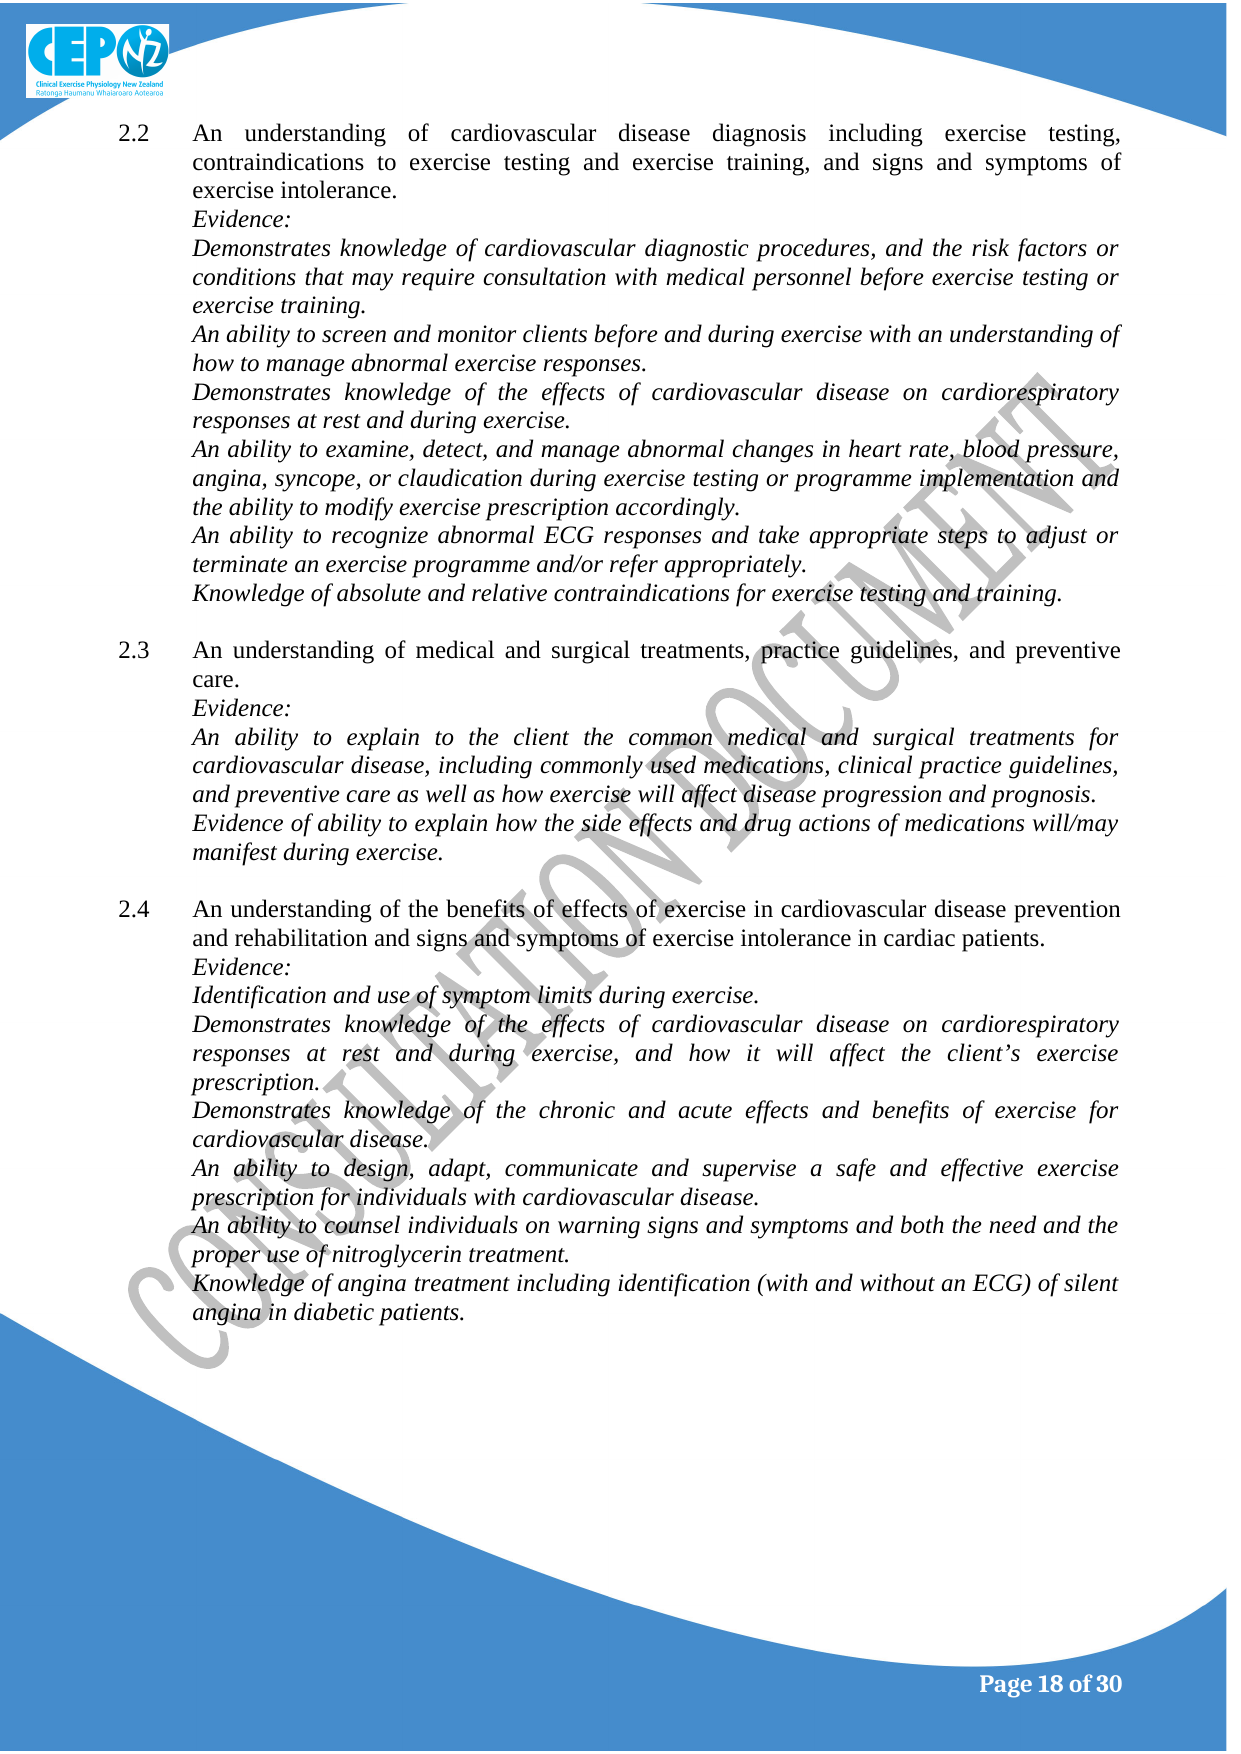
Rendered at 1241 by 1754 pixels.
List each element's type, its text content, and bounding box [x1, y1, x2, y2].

text An ability to recognize abnormal ECG responses and take appropriate steps to adjust or terminate an exercise programme and/or refer appropriately. [192, 521, 1122, 578]
text Demonstrates knowledge of the chronic and acute effects and benefits of exercise for cardiovascular disease. [192, 1096, 1122, 1153]
text An ability to explain to the client the common medical and surgical treatments for cardiovascular disease, including commonly used medications, clinical practice guidelines, and preventive care as well as how exercise will affect disease progression and prognosis. [192, 722, 1122, 808]
text Identification and use of symptom limits during exercise. [192, 981, 1122, 1009]
text 2.2 An understanding of cardiovascular disease diagnosis including exercise testing, contraindications to exercise testing and exercise training, and signs and symptoms of exercise intolerance. [118, 118, 1122, 204]
text An ability to screen and monitor clients before and during exercise with an understanding of how to manage abnormal exercise responses. [192, 319, 1122, 377]
text Evidence of ability to explain how the side effects and drug actions of medications will/may manifest during exercise. [192, 808, 1122, 866]
text Knowledge of angina treatment including identification (with and without an ECG) of silent angina in diabetic patients. [192, 1268, 1122, 1326]
text Demonstrates knowledge of the effects of cardiovascular disease on cardiorespiratory responses at rest and during exercise. [192, 377, 1122, 434]
text An ability to counsel individuals on warning signs and symptoms and both the need and the proper use of nitroglycerin treatment. [192, 1211, 1122, 1268]
text Evidence: [192, 204, 1122, 233]
text Demonstrates knowledge of cardiovascular diagnostic procedures, and the risk factors or conditions that may require consultation with medical personnel before exercise testing or exercise training. [192, 233, 1122, 319]
text Demonstrates knowledge of the effects of cardiovascular disease on cardiorespiratory responses at rest and during exercise, and how it will affect the client’s exercise prescription. [192, 1009, 1122, 1096]
text Evidence: [192, 952, 1122, 981]
text Evidence: [192, 693, 1122, 722]
text Knowledge of absolute and relative contraindications for exercise testing and training. [192, 578, 1122, 607]
text An ability to examine, detect, and manage abnormal changes in heart rate, blood pressure, angina, syncope, or claudication during exercise testing or programme implementation and the ability to modify exercise prescription accordingly. [192, 434, 1122, 521]
text 2.4 An understanding of the benefits of effects of exercise in cardiovascular disease prevention and rehabilitation and signs and symptoms of exercise intolerance in cardiac patients. [118, 894, 1122, 952]
text 2.3 An understanding of medical and surgical treatments, practice guidelines, and preventive care. [118, 636, 1122, 693]
text An ability to design, adapt, communicate and supervise a safe and effective exercise prescription for individuals with cardiovascular disease. [192, 1153, 1122, 1211]
picture [0, 3, 1227, 1751]
